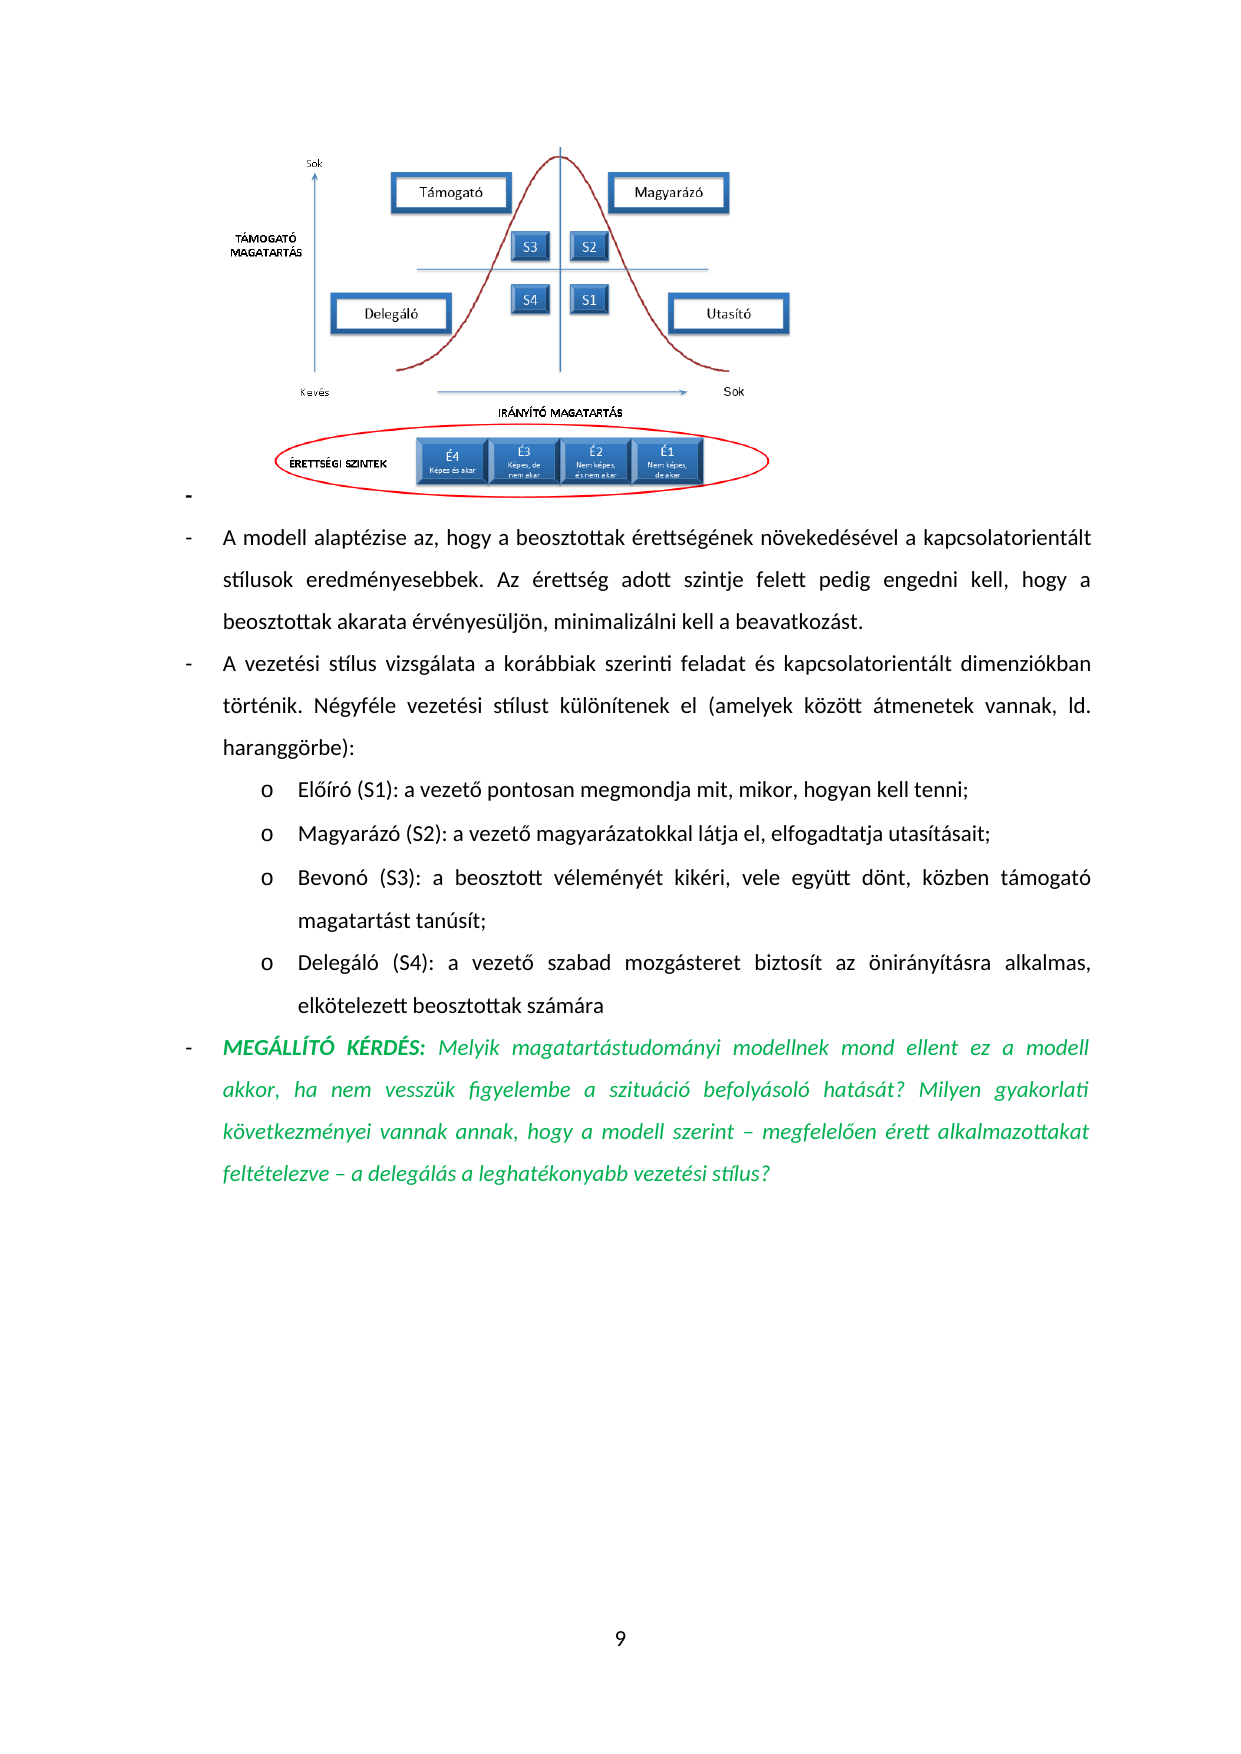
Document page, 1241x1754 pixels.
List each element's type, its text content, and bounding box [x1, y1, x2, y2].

picture [222, 147, 809, 504]
list Előíró (S1): a vezető pontosan megmondja mit, mikor, hogyan kell tenni; [260, 775, 1093, 804]
list A vezetési stílus vizsgálata a korábbiak szerinti feladat és kapcsolatorientált dimenziókban történik. Négyféle vezetési stílust különítenek el (amelyek között átmenetek vannak, ld. haranggörbe): [185, 649, 1093, 761]
list Magyarázó (S2): a vezető magyarázatokkal látja el, elfogadtatja utasításait; [260, 819, 1093, 848]
list MEGÁLLÍTÓ KÉRDÉS: Melyik magatartástudományi modellnek mond ellent ez a modell akkor, ha nem vesszük figyelembe a szituáció befolyásoló hatását? Milyen gyakorlati következményei vannak annak, hogy a modell szerint – megfelelően érett alkalmazottakat feltételezve – a delegálás a leghatékonyabb vezetési stílus? [185, 1033, 1093, 1187]
list Bevonó (S3): a beosztott véleményét kikéri, vele együtt dönt, közben támogató magatartást tanúsít; [260, 863, 1093, 934]
list Delegáló (S4): a vezető szabad mozgásteret biztosít az önirányításra alkalmas, elkötelezett beosztottak számára [260, 948, 1093, 1019]
list A modell alaptézise az, hogy a beosztottak érettségének növekedésével a kapcsolatorientált stílusok eredményesebbek. Az érettség adott szintje felett pedig engedni kell, hogy a beosztottak akarata érvényesüljön, minimalizálni kell a beavatkozást. [185, 523, 1093, 635]
